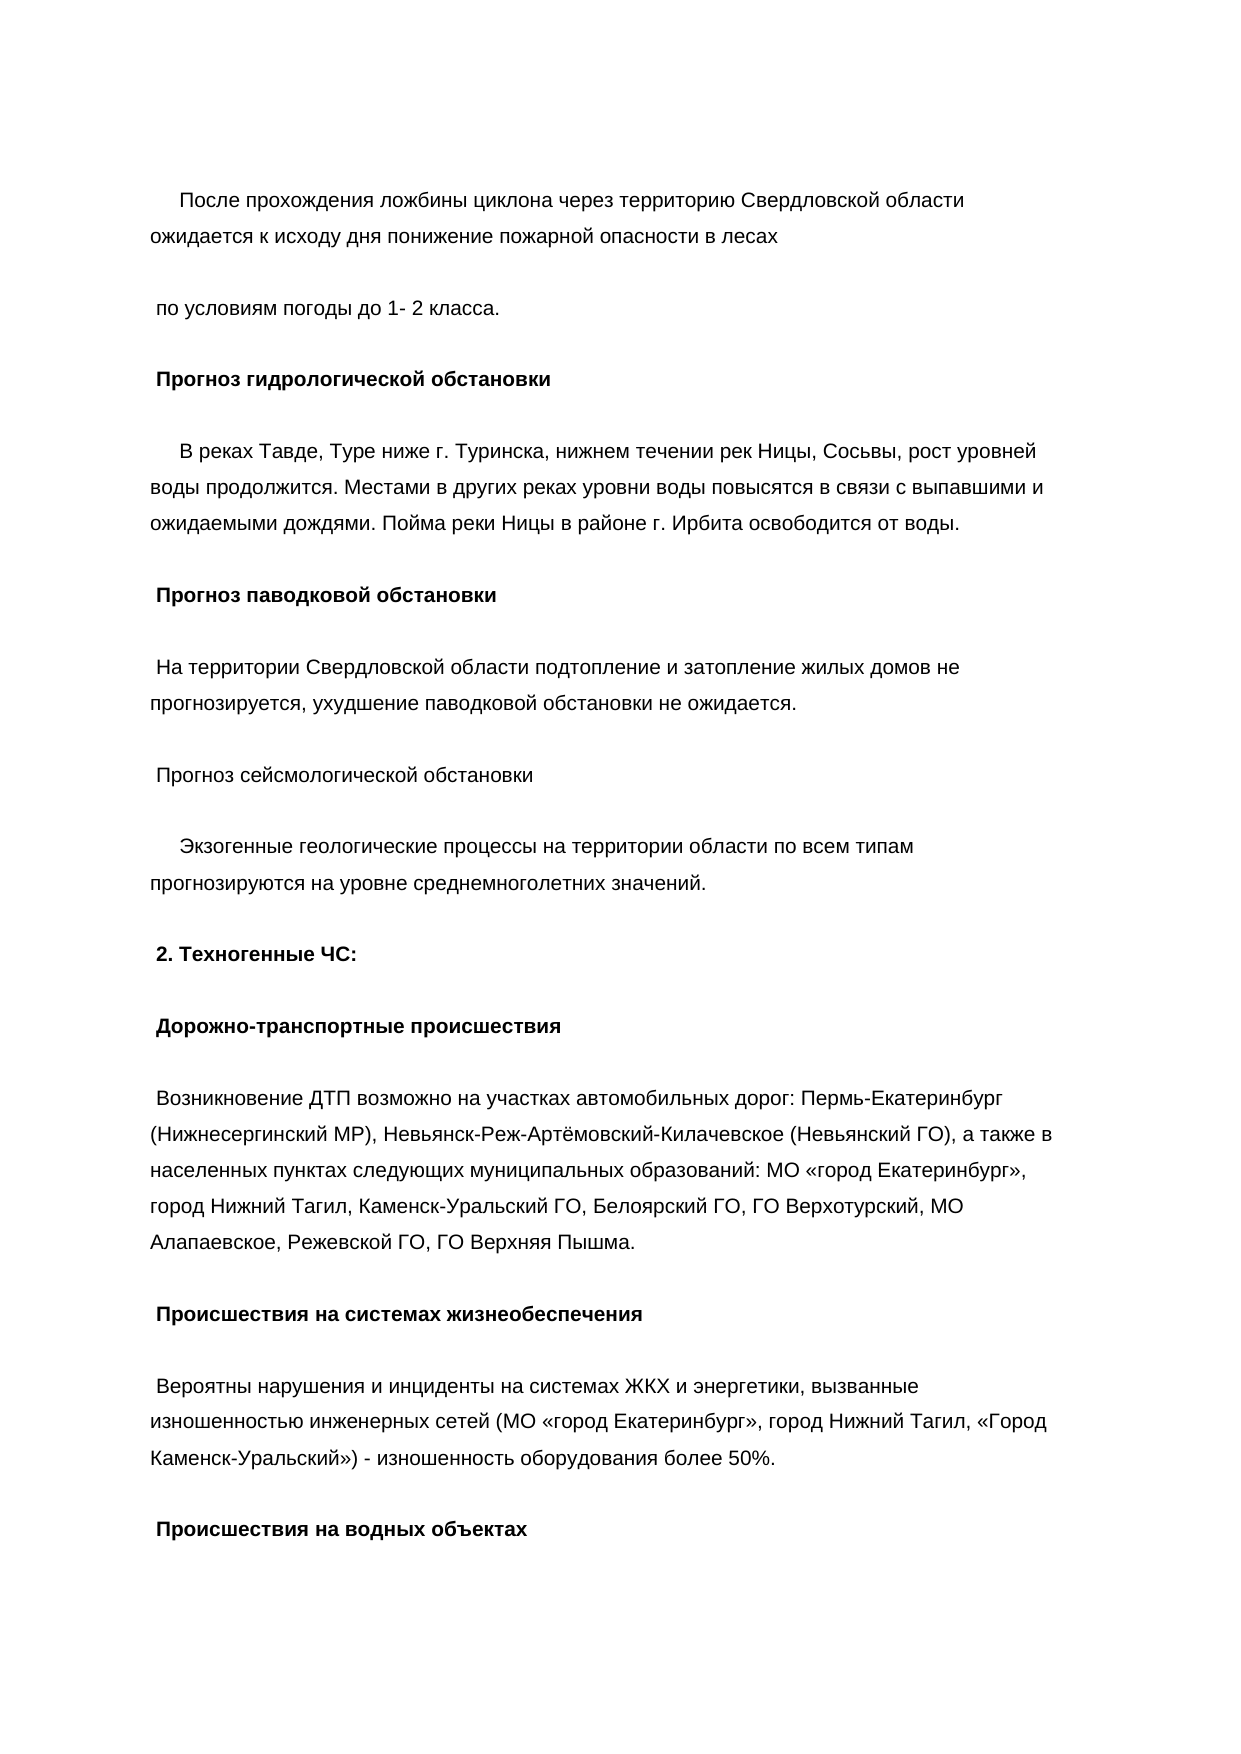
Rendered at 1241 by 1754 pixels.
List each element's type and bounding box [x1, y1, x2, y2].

table_cell [140, 150, 1078, 1577]
